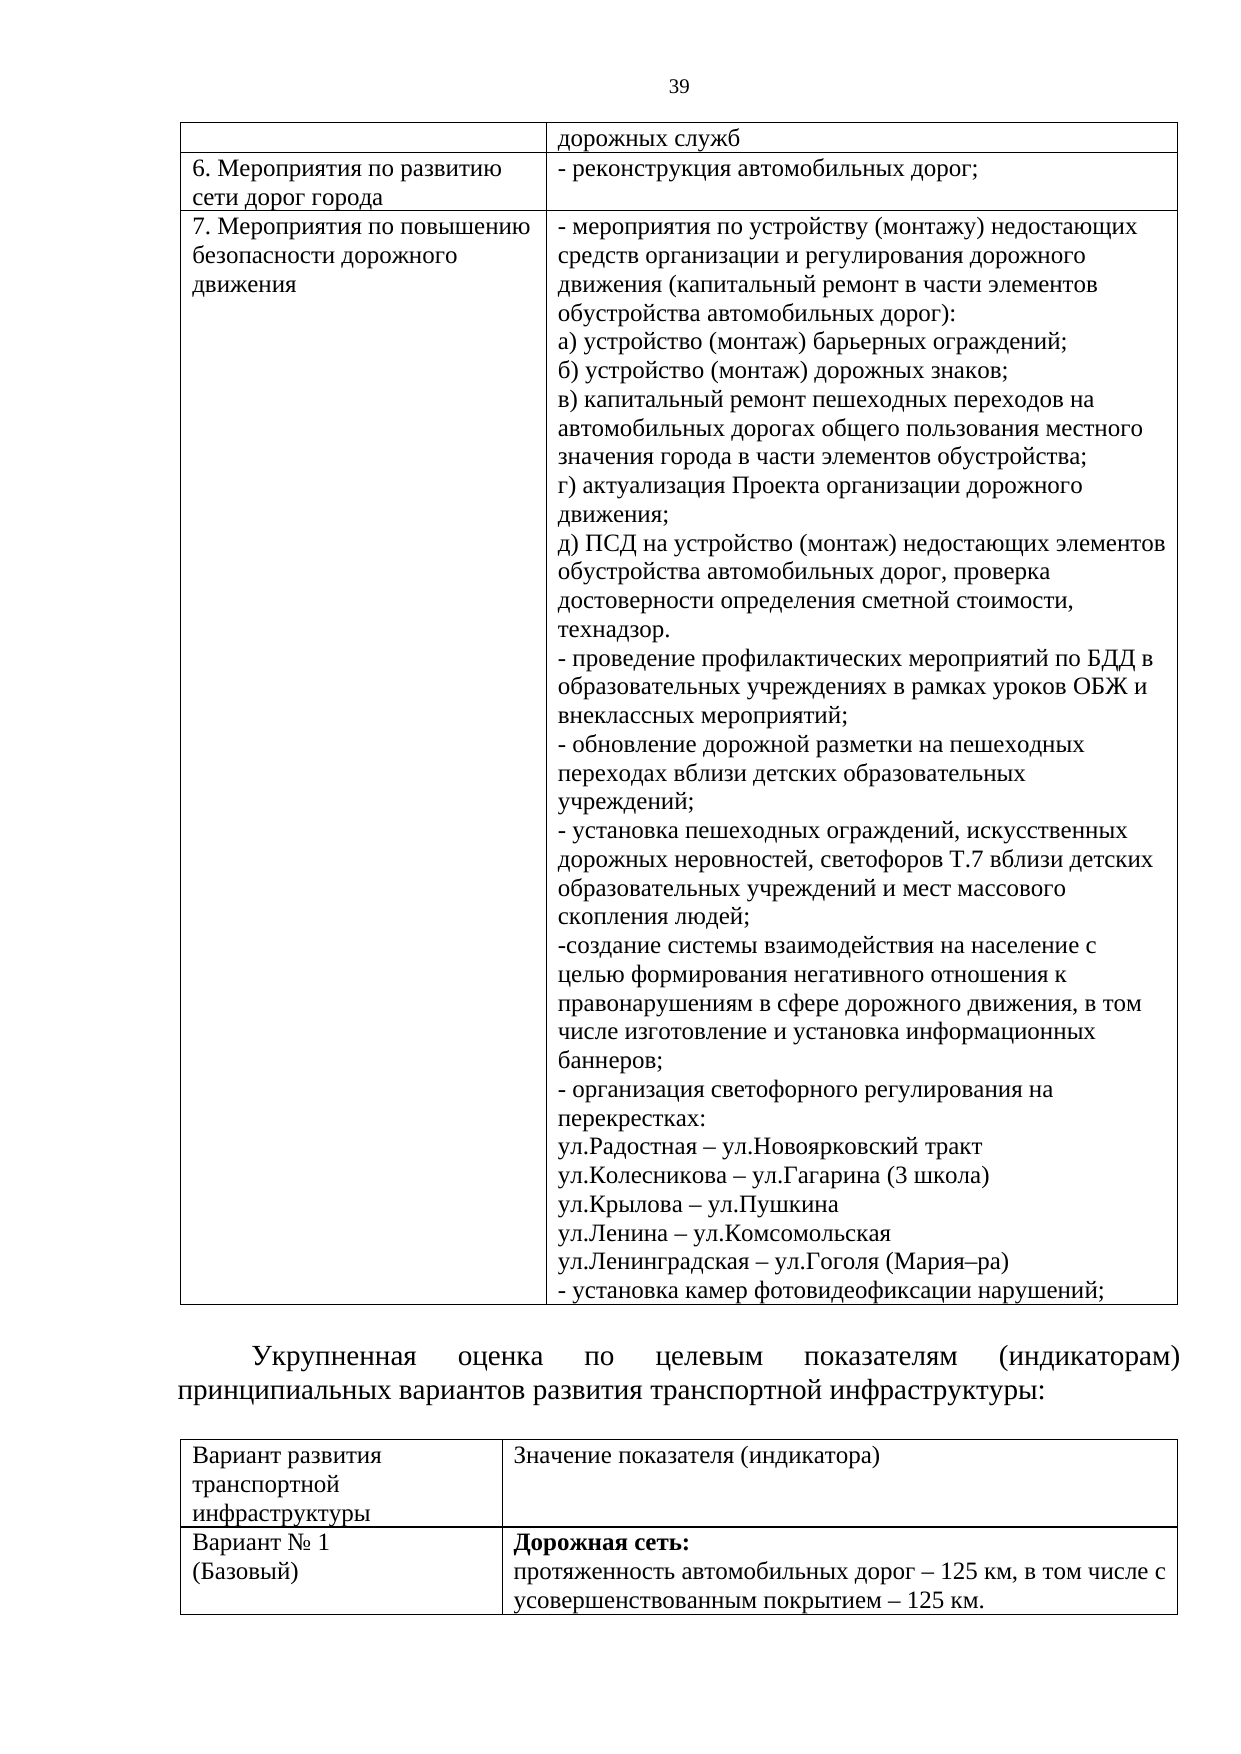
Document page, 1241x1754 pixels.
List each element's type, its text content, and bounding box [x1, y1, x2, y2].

table_cell 6. Мероприятия по развитию сети дорог города [181, 153, 546, 210]
table_header Значение показателя (индикатора) [503, 1440, 1177, 1526]
table_cell - мероприятия по устройству (монтажу) недостающих средств организации и регулирования дорожного движения (капитальный ремонт в части элементов обустройства автомобильных дорог): а) устройство (монтаж) барьерных ограждений; б) устройство (монтаж) дорожных знаков; в) капитальный ремонт пешеходных переходов на автомобильных дорогах общего пользования местного значения города в части элементов обустройства; г) актуализация Проекта организации дорожного движения; д) ПСД на устройство (монтаж) недостающих элементов обустройства автомобильных дорог, проверка достоверности определения сметной стоимости, технадзор. - проведение профилактических мероприятий по БДД в образовательных учреждениях в рамках уроков ОБЖ и внеклассных мероприятий; - обновление дорожной разметки на пешеходных переходах вблизи детских образовательных учреждений; - установка пешеходных ограждений, искусственных дорожных неровностей, светофоров Т.7 вблизи детских образовательных учреждений и мест массового скопления людей; -создание системы взаимодействия на население с целью формирования негативного отношения к правонарушениям в сфере дорожного движения, в том числе изготовление и установка информационных баннеров; - организация светофорного регулирования на перекрестках: ул.Радостная – ул.Новоярковский тракт ул.Колесникова – ул.Гагарина (3 школа) ул.Крылова – ул.Пушкина ул.Ленина – ул.Комсомольская ул.Ленинградская – ул.Гоголя (Мария–ра) - установка камер фотовидеофиксации нарушений; [547, 211, 1177, 1304]
table_cell 7. Мероприятия по повышению безопасности дорожного движения [181, 211, 546, 1304]
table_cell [181, 1528, 502, 1614]
text Укрупненная оценка по целевым показателям (индикаторам) принципиальных вариантов развития транспортной инфраструктуры: [177, 1338, 1181, 1406]
table_cell - реконструкция автомобильных дорог; [547, 153, 1177, 210]
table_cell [503, 1528, 1177, 1614]
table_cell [547, 123, 1177, 152]
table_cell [181, 123, 546, 152]
table_header Вариант развития транспортной инфраструктуры [181, 1440, 502, 1526]
